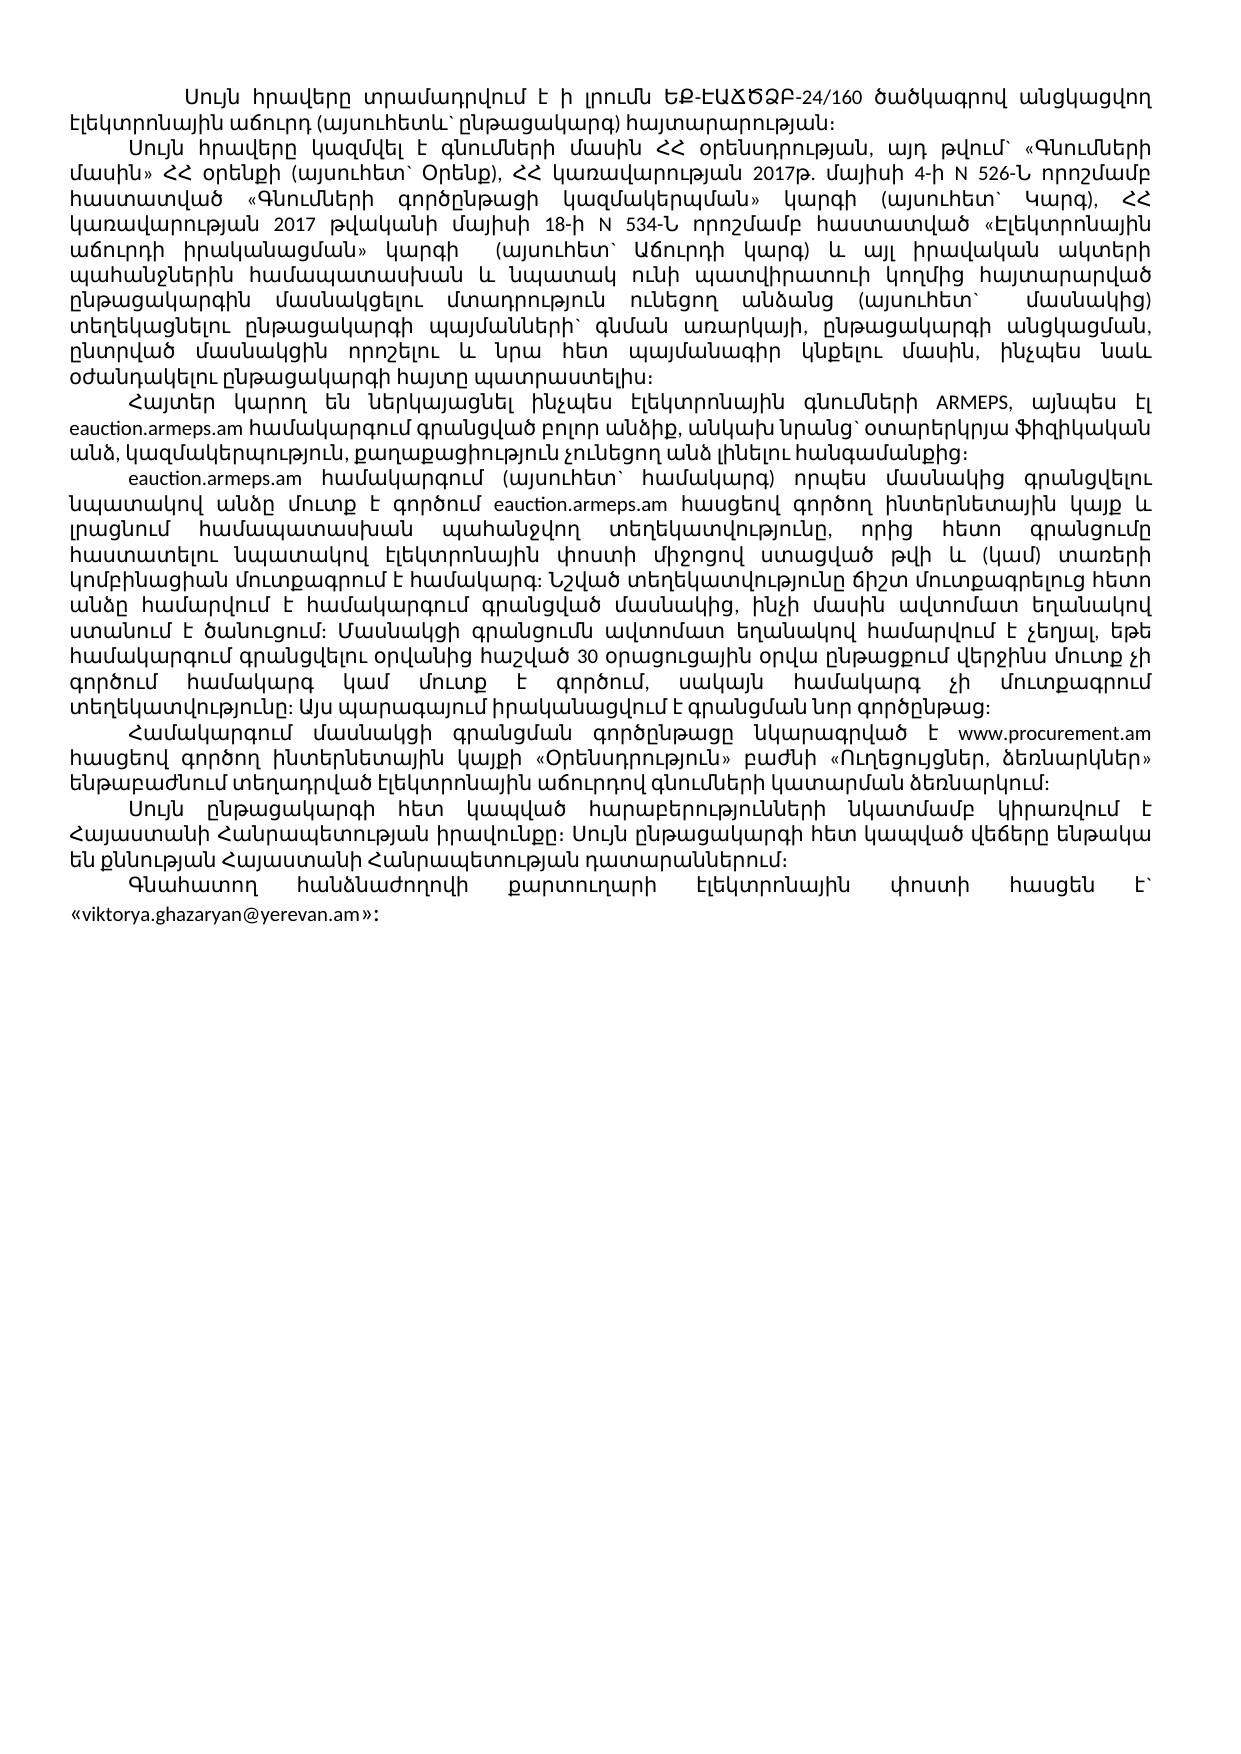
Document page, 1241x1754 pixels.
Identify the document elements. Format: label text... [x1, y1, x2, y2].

text Սույն հրավերը տրամադրվում է ի լրումն ԵՔ-ԷԱՃԾՁԲ-24/160 ծածկագրով անցկացվող էլեկտրոնային աճուրդ (այսուհետև` ընթացակարգ) հայտարարության։ [69, 84, 1152, 135]
text Համակարգում մասնակցի գրանցման գործընթացը նկարագրված է www.procurement.am հասցեով գործող ինտերնետային կայքի «Օրենսդրություն» բաժնի «Ուղեցույցներ, ձեռնարկներ» ենթաբաժնում տեղադրված էլեկտրոնային աճուրդով գնումների կատարման ձեռնարկում: [69, 720, 1152, 796]
text Գնահատող հանձնաժողովի քարտուղարի էլեկտրոնային փոստի հասցեն է` «viktorya.ghazaryan@yerevan.am»: [69, 872, 1152, 928]
text eauction.armeps.am համակարգում (այսուհետ` համակարգ) որպես մասնակից գրանցվելու նպատակով անձը մուտք է գործում eauction.armeps.am հասցեով գործող ինտերնետային կայք և լրացնում համապատասխան պահանջվող տեղեկատվությունը, որից հետո գրանցումը հաստատելու նպատակով էլեկտրոնային փոստի միջոցով ստացված թվի և (կամ) տառերի կոմբինացիան մուտքագրում է համակարգ: Նշված տեղեկատվությունը ճիշտ մուտքագրելուց հետո անձը համարվում է համակարգում գրանցված մասնակից, ինչի մասին ավտոմատ եղանակով ստանում է ծանուցում: Մասնակցի գրանցումն ավտոմատ եղանակով համարվում է չեղյալ, եթե համակարգում գրանցվելու օրվանից հաշված 30 օրացուցային օրվա ընթացքում վերջինս մուտք չի գործում համակարգ կամ մուտք է գործում, սակայն համակարգ չի մուտքագրում տեղեկատվությունը: Այս պարագայում իրականացվում է գրանցման նոր գործընթաց: [69, 466, 1152, 720]
text Սույն ընթացակարգի հետ կապված հարաբերությունների նկատմամբ կիրառվում է Հայաստանի Հանրապետության իրավունքը։ Սույն ընթացակարգի հետ կապված վեճերը ենթակա են քննության Հայաստանի Հանրապետության դատարաններում։ [69, 796, 1152, 872]
text Սույն հրավերը կազմվել է գնումների մասին ՀՀ օրենսդրության, այդ թվում` «Գնումների մասին» ՀՀ օրենքի (այսուհետ` Օրենք), ՀՀ կառավարության 2017թ. մայիսի 4-ի N 526-Ն որոշմամբ հաստատված «Գնումների գործընթացի կազմակերպման» կարգի (այսուհետ` Կարգ), ՀՀ կառավարության 2017 թվականի մայիսի 18-ի N 534-Ն որոշմամբ հաստատված «Էլեկտրոնային աճուրդի իրականացման» կարգի (այսուհետ` Աճուրդի կարգ) և այլ իրավական ակտերի պահանջներին համապատասխան և նպատակ ունի պատվիրատուի կողմից հայտարարված ընթացակարգին մասնակցելու մտադրություն ունեցող անձանց (այսուհետ` մասնակից) տեղեկացնելու ընթացակարգի պայմանների` գնման առարկայի, ընթացակարգի անցկացման, ընտրված մասնակցին որոշելու և նրա հետ պայմանագիր կնքելու մասին, ինչպես նաև օժանդակելու ընթացակարգի հայտը պատրաստելիս։ [69, 135, 1152, 389]
text Հայտեր կարող են ներկայացնել ինչպես էլեկտրոնային գնումների ARMEPS, այնպես էլ eauction.armeps.am համակարգում գրանցված բոլոր անձիք, անկախ նրանց` օտարերկրյա ֆիզիկական անձ, կազմակերպություն, քաղաքացիություն չունեցող անձ լինելու հանգամանքից։ [69, 389, 1152, 466]
